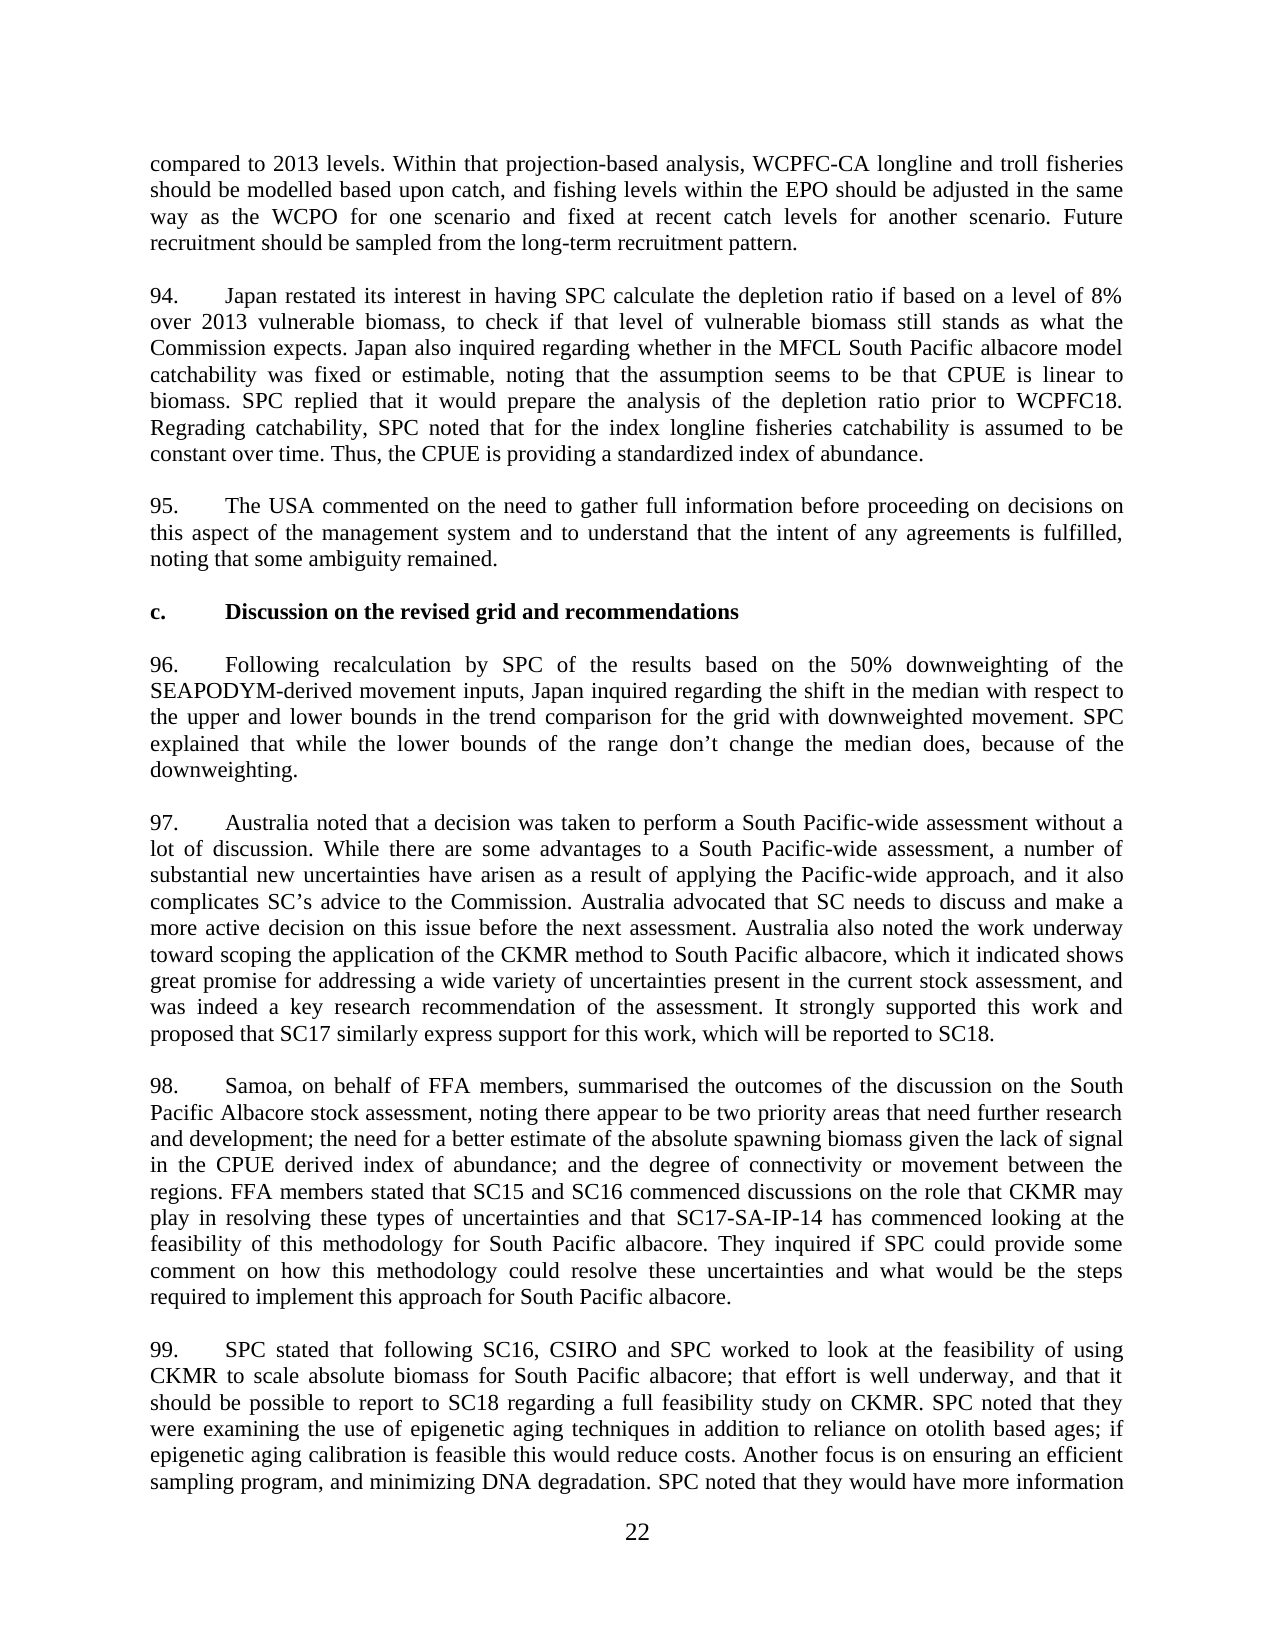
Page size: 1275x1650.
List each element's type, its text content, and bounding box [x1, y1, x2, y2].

text The USA commented on the need to gather full information before proceeding on decisions on this aspect of the management system and to understand that the intent of any agreements is fulfilled, noting that some ambiguity remained. [150, 493, 1125, 572]
text c. Discussion on the revised grid and recommendations [150, 598, 1125, 624]
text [150, 1336, 1125, 1494]
text Australia noted that a decision was taken to perform a South Pacific-wide assessment without a lot of discussion. While there are some advantages to a South Pacific-wide assessment, a number of substantial new uncertainties have arisen as a result of applying the Pacific-wide approach, and it also complicates SC’s advice to the Commission. Australia advocated that SC needs to discuss and make a more active decision on this issue before the next assessment. Australia also noted the work underway toward scoping the application of the CKMR method to South Pacific albacore, which it indicated shows great promise for addressing a wide variety of uncertainties present in the current stock assessment, and was indeed a key research recommendation of the assessment. It strongly supported this work and proposed that SC17 similarly express support for this work, which will be reported to SC18. [150, 809, 1125, 1046]
text Japan restated its interest in having SPC calculate the depletion ratio if based on a level of 8% over 2013 vulnerable biomass, to check if that level of vulnerable biomass still stands as what the Commission expects. Japan also inquired regarding whether in the MFCL South Pacific albacore model catchability was fixed or estimable, noting that the assumption seems to be that CPUE is linear to biomass. SPC replied that it would prepare the analysis of the depletion ratio prior to WCPFC18. Regrading catchability, SPC noted that for the index longline fisheries catchability is assumed to be constant over time. Thus, the CPUE is providing a standardized index of abundance. [150, 282, 1125, 466]
text Following recalculation by SPC of the results based on the 50% downweighting of the SEAPODYM-derived movement inputs, Japan inquired regarding the shift in the median with respect to the upper and lower bounds in the trend comparison for the grid with downweighted movement. SPC explained that while the lower bounds of the range don’t change the median does, because of the downweighting. [150, 651, 1125, 782]
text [150, 150, 1125, 255]
text Samoa, on behalf of FFA members, summarised the outcomes of the discussion on the South Pacific Albacore stock assessment, noting there appear to be two priority areas that need further research and development; the need for a better estimate of the absolute spawning biomass given the lack of signal in the CPUE derived index of abundance; and the degree of connectivity or movement between the regions. FFA members stated that SC15 and SC16 commenced discussions on the role that CKMR may play in resolving these types of uncertainties and that SC17-SA-IP-14 has commenced looking at the feasibility of this methodology for South Pacific albacore. They inquired if SPC could provide some comment on how this methodology could resolve these uncertainties and what would be the steps required to implement this approach for South Pacific albacore. [150, 1072, 1125, 1309]
